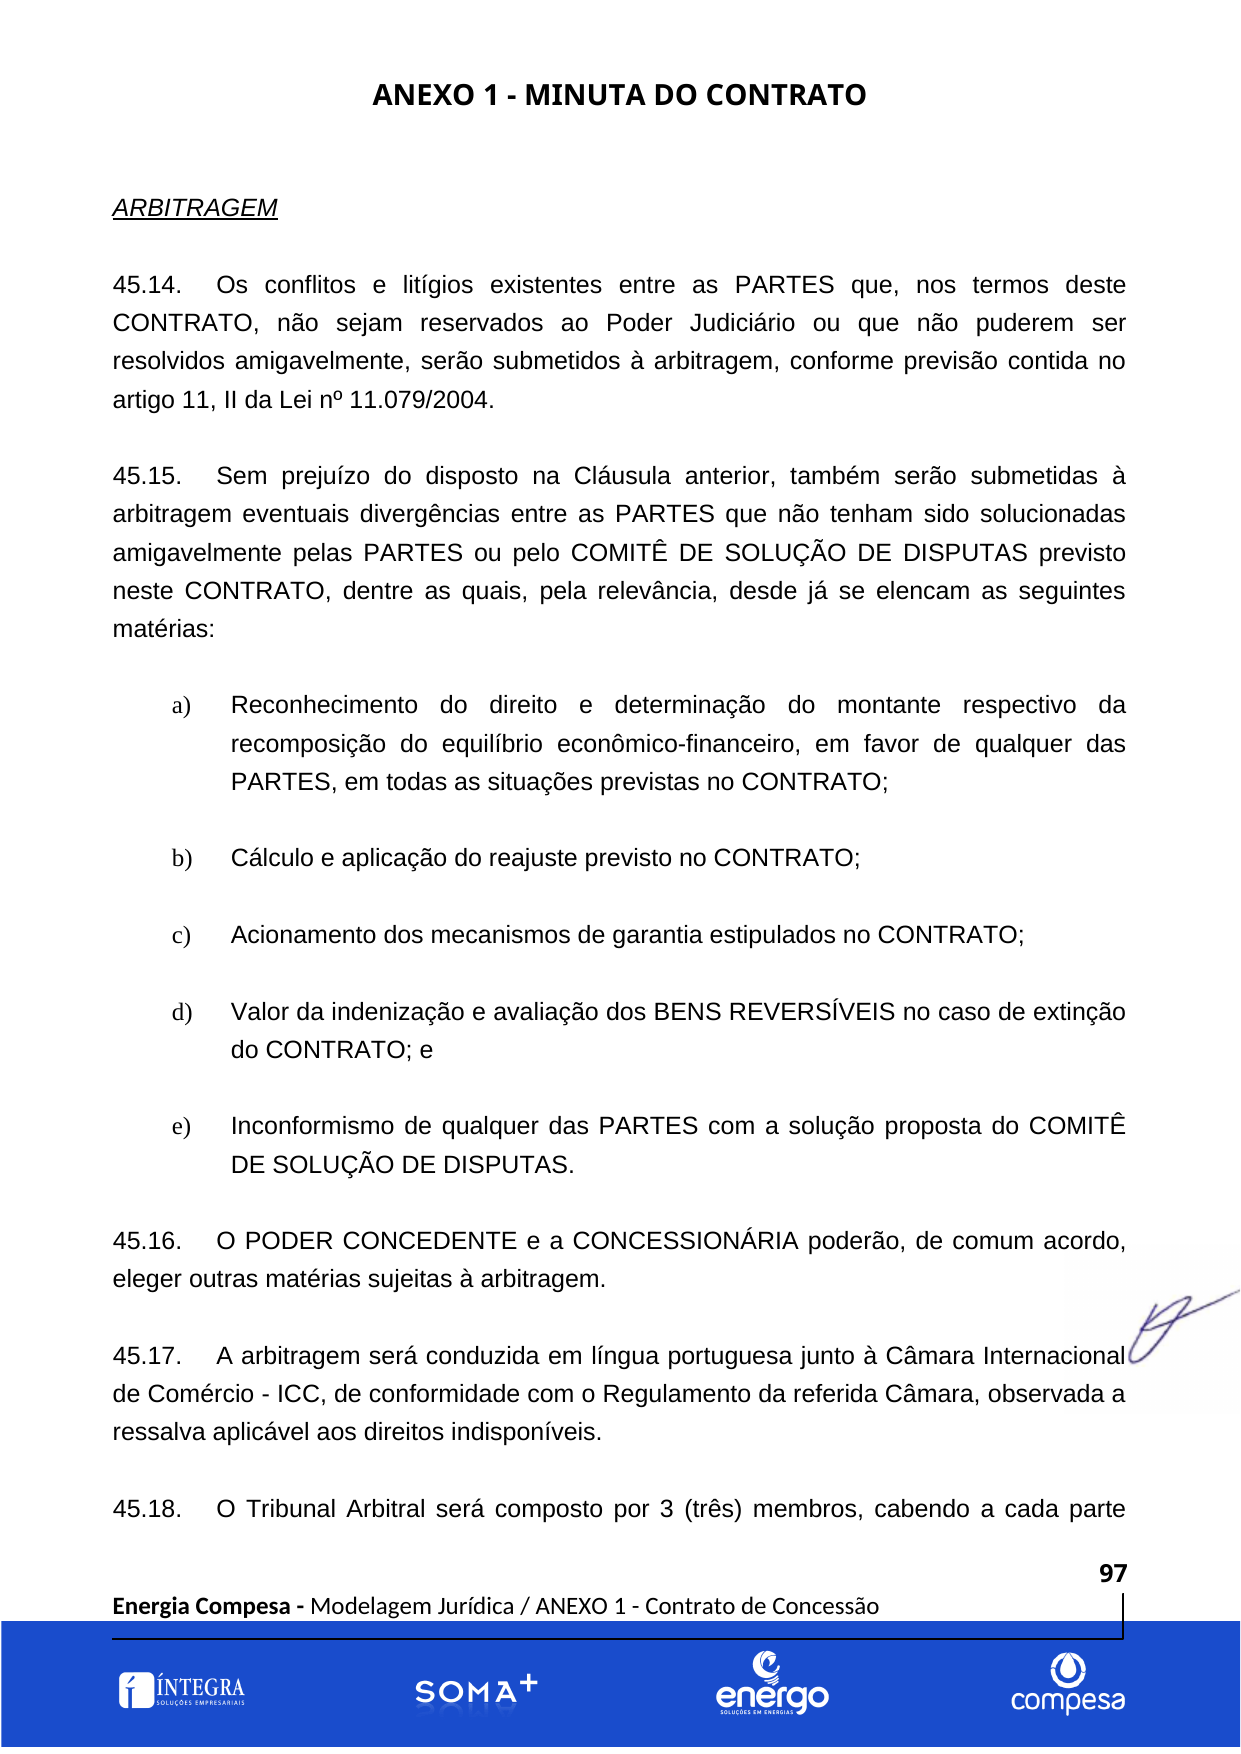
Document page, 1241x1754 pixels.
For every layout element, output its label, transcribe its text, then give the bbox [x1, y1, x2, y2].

list Cálculo e aplicação do reajuste previsto no CONTRATO; [172, 843, 1128, 872]
picture [1065, 1245, 1241, 1413]
list Acionamento dos mecanismos de garantia estipulados no CONTRATO; [172, 920, 1128, 949]
list O PODER CONCEDENTE e a CONCESSIONÁRIA poderão, de comum acordo, eleger outras matérias sujeitas à arbitragem. [112, 1226, 1128, 1293]
picture [1, 1621, 1241, 1747]
list Sem prejuízo do disposto na Cláusula anterior, também serão submetidas à arbitragem eventuais divergências entre as PARTES que não tenham sido solucionadas amigavelmente pelas PARTES ou pelo COMITÊ DE SOLUÇÃO DE DISPUTAS previsto neste CONTRATO, dentre as quais, pela relevância, desde já se elencam as seguintes matérias: [112, 461, 1128, 643]
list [112, 1494, 1128, 1522]
list Os conflitos e litígios existentes entre as PARTES que, nos termos deste CONTRATO, não sejam reservados ao Poder Judiciário ou que não puderem ser resolvidos amigavelmente, serão submetidos à arbitragem, conforme previsão contida no artigo 11, II da Lei nº 11.079/2004. [112, 270, 1128, 413]
list Inconformismo de qualquer das PARTES com a solução proposta do COMITÊ DE SOLUÇÃO DE DISPUTAS. [172, 1111, 1128, 1178]
text ARBITRAGEM [112, 193, 1128, 222]
list Valor da indenização e avaliação dos BENS REVERSÍVEIS no caso de extinção do CONTRATO; e [172, 997, 1128, 1064]
list A arbitragem será conduzida em língua portuguesa junto à Câmara Internacional de Comércio - ICC, de conformidade com o Regulamento da referida Câmara, observada a ressalva aplicável aos direitos indisponíveis. [112, 1341, 1128, 1446]
list Reconhecimento do direito e determinação do montante respectivo da recomposição do equilíbrio econômico-financeiro, em favor de qualquer das PARTES, em todas as situações previstas no CONTRATO; [172, 690, 1128, 796]
